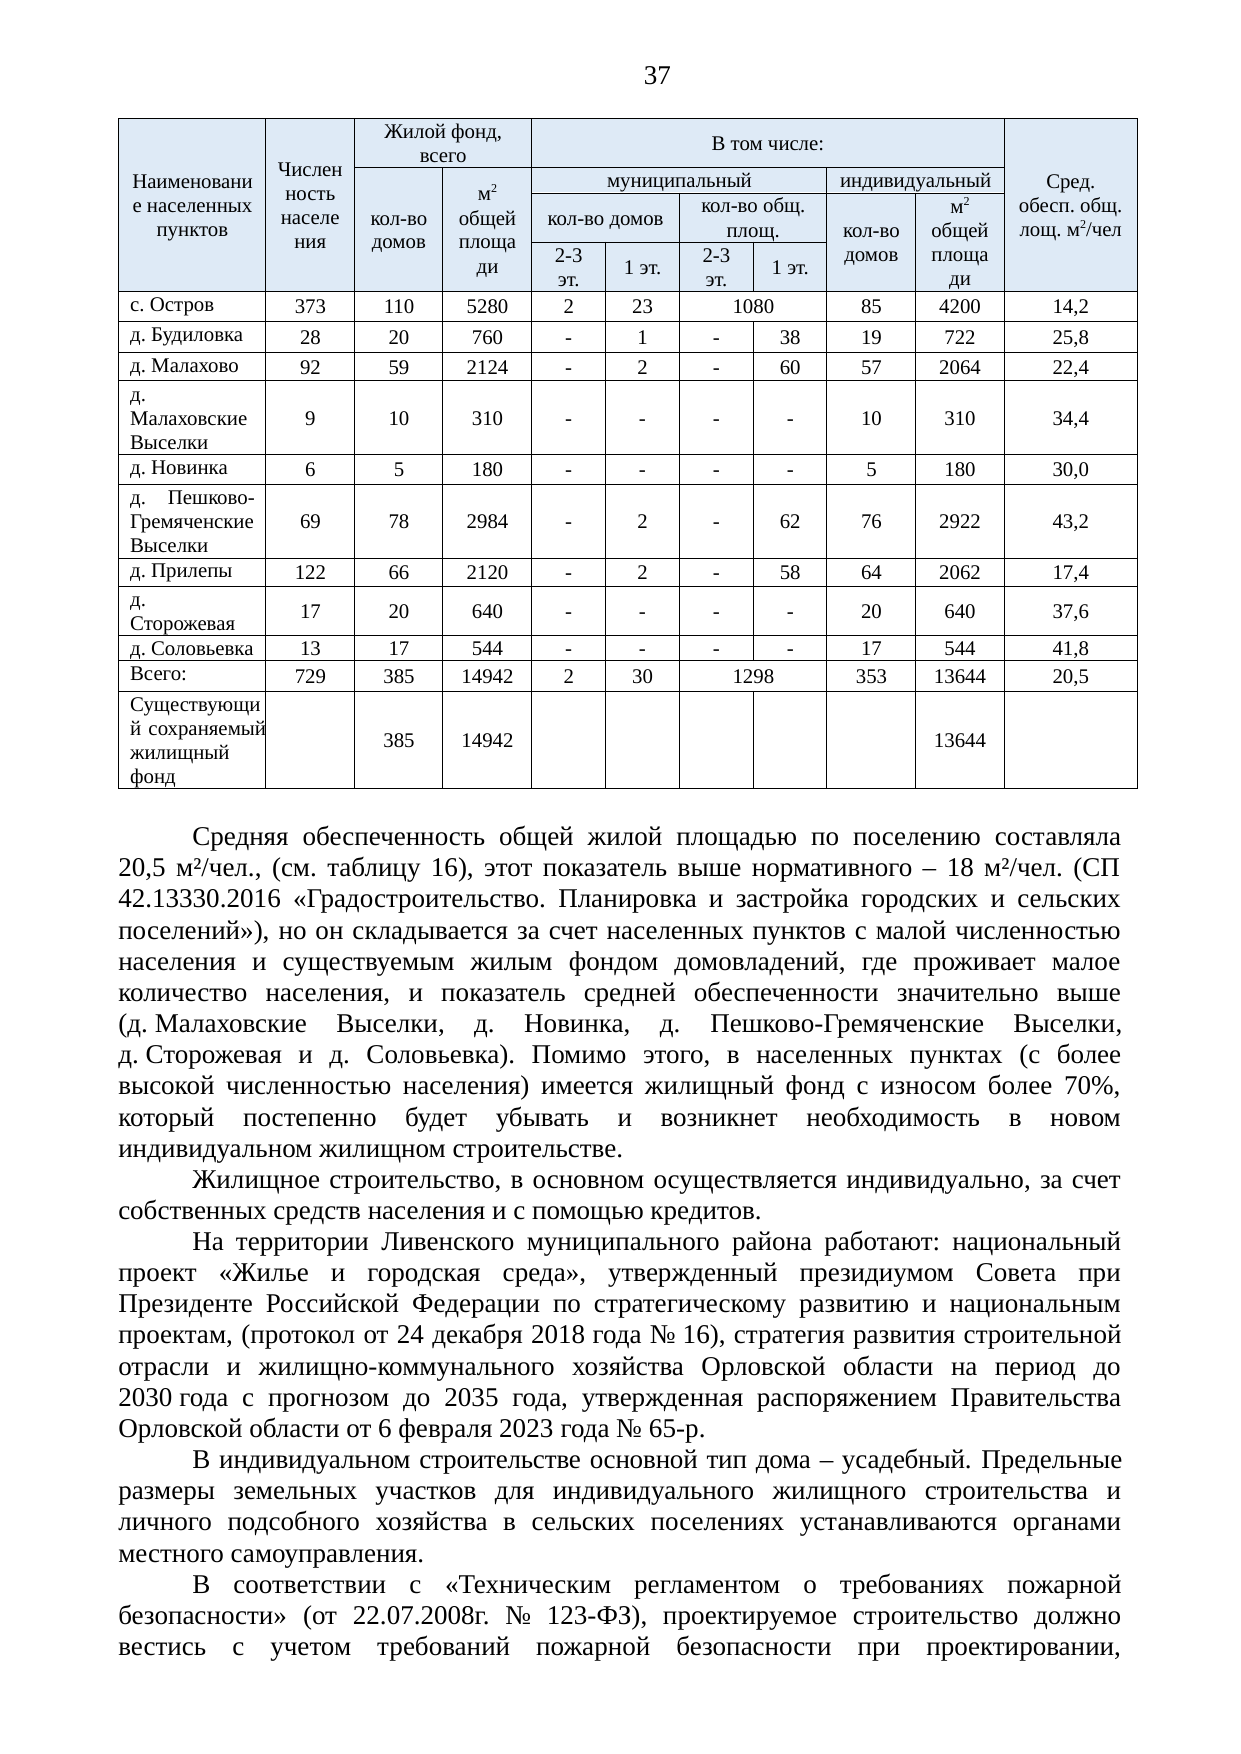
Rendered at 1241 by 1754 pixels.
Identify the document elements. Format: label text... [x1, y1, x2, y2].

table_cell - [680, 587, 753, 635]
table_cell [266, 692, 354, 788]
table_cell 10 [355, 381, 442, 454]
table_cell 353 [827, 661, 915, 691]
table_cell 30,0 [1005, 455, 1137, 484]
table_cell 2 [606, 485, 679, 557]
table_cell - [532, 559, 605, 586]
table_cell - [606, 381, 679, 454]
table_cell 13 [266, 636, 354, 660]
table_cell 76 [827, 485, 915, 557]
table_cell [606, 692, 679, 788]
table_cell муниципальный [532, 168, 826, 192]
table_cell 544 [443, 636, 531, 660]
table_cell - [532, 636, 605, 660]
table_cell - [754, 636, 826, 660]
table_cell 1 [606, 322, 679, 352]
table_cell д. Прилепы [119, 559, 265, 586]
table_cell - [532, 485, 605, 557]
table_cell - [754, 587, 826, 635]
table_cell 122 [266, 559, 354, 586]
table_header Жилой фонд, всего [355, 119, 531, 167]
table_cell 85 [827, 292, 915, 321]
table_cell 14,2 [1005, 292, 1137, 321]
text Средняя обеспеченность общей жилой площадью по поселению составляла 20,5 м²/чел., (см. таблицу 16), этот показатель выше нормативного ‒ 18 м²/чел. (СП 42.13330.2016 «Градостроительство. Планировка и застройка городских и сельских поселений»), но он складывается за счет населенных пунктов с малой численностью населения и существуемым жилым фондом домовладений, где проживает малое количество населения, и показатель средней обеспеченности значительно выше (д. Малаховские Выселки, д. Новинка, д. Пешково-Гремяченские Выселки, д. Сторожевая и д. Соловьевка). Помимо этого, в населенных пунктах (с более высокой численностью населения) имеется жилищный фонд с износом более 70%, который постепенно будет убывать и возникнет необходимость в новом индивидуальном жилищном строительстве. [118, 820, 1122, 1163]
table_cell - [606, 455, 679, 484]
text В индивидуальном строительстве основной тип дома ‒ усадебный. Предельные размеры земельных участков для индивидуального жилищного строительства и личного подсобного хозяйства в сельских поселениях устанавливаются органами местного самоуправления. [118, 1443, 1122, 1568]
table_cell 38 [754, 322, 826, 352]
table_cell 62 [754, 485, 826, 557]
table_header В том числе: [532, 119, 1004, 167]
table_cell - [606, 636, 679, 660]
table_cell 5 [355, 455, 442, 484]
table_cell индивидуальный [827, 168, 1004, 192]
table_cell 385 [355, 661, 442, 691]
table_cell 20,5 [1005, 661, 1137, 691]
table_cell 1298 [680, 661, 826, 691]
table_cell 2984 [443, 485, 531, 557]
table_cell 9 [266, 381, 354, 454]
table_cell 1 эт. [606, 243, 679, 291]
table_cell 180 [916, 455, 1004, 484]
table_cell д. Малаховские Выселки [119, 381, 265, 454]
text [118, 1568, 1122, 1661]
table_cell 64 [827, 559, 915, 586]
table_cell 10 [827, 381, 915, 454]
table_cell - [532, 381, 605, 454]
table_cell 34,4 [1005, 381, 1137, 454]
table_cell м2 общей площади [916, 194, 1004, 291]
table_cell 2 [606, 353, 679, 380]
table_cell - [532, 455, 605, 484]
table_cell - [680, 559, 753, 586]
table_cell 1080 [680, 292, 826, 321]
table_cell 37,6 [1005, 587, 1137, 635]
table_cell 25,8 [1005, 322, 1137, 352]
table_cell [827, 692, 915, 788]
table_cell - [680, 381, 753, 454]
table_cell [754, 692, 826, 788]
table_cell 180 [443, 455, 531, 484]
table_cell 2062 [916, 559, 1004, 586]
table_cell д. Малахово [119, 353, 265, 380]
table_header Численность населения [266, 119, 354, 291]
table_cell 640 [443, 587, 531, 635]
table_cell 43,2 [1005, 485, 1137, 557]
table_cell - [754, 455, 826, 484]
table_cell 13644 [916, 661, 1004, 691]
table_cell - [680, 455, 753, 484]
table_cell 41,8 [1005, 636, 1137, 660]
table_cell 310 [916, 381, 1004, 454]
table_cell 59 [355, 353, 442, 380]
table_cell 14942 [443, 692, 531, 788]
table_cell с. Остров [119, 292, 265, 321]
table_cell 5 [827, 455, 915, 484]
table_cell 4200 [916, 292, 1004, 321]
table_cell 23 [606, 292, 679, 321]
table_cell [1005, 692, 1137, 788]
table_cell 2922 [916, 485, 1004, 557]
table_cell 60 [754, 353, 826, 380]
table_cell 2-3 эт. [532, 243, 605, 291]
table_cell кол-во домов [355, 168, 442, 291]
table_cell 544 [916, 636, 1004, 660]
text Жилищное строительство, в основном осуществляется индивидуально, за счет собственных средств населения и с помощью кредитов. [118, 1163, 1122, 1225]
table_cell 1 эт. [754, 243, 826, 291]
table_cell - [680, 485, 753, 557]
table_cell - [680, 322, 753, 352]
table_cell 30 [606, 661, 679, 691]
table_cell 2 [606, 559, 679, 586]
table_cell кол-во общ. площ. [680, 194, 826, 242]
table_cell 110 [355, 292, 442, 321]
table_cell 2124 [443, 353, 531, 380]
table_cell Всего: [119, 661, 265, 691]
table_cell Существующий сохраняемый жилищный фонд [119, 692, 265, 788]
table_cell 58 [754, 559, 826, 586]
table_cell 13644 [916, 692, 1004, 788]
table_cell 385 [355, 692, 442, 788]
table_cell - [606, 587, 679, 635]
table_cell 69 [266, 485, 354, 557]
table_cell 640 [916, 587, 1004, 635]
table_cell 20 [827, 587, 915, 635]
table_cell д. Сторожевая [119, 587, 265, 635]
table_cell 20 [355, 322, 442, 352]
table_cell д. Пешково-Гремяченские Выселки [119, 485, 265, 557]
table_cell 17,4 [1005, 559, 1137, 586]
table_cell кол-во домов [827, 194, 915, 291]
table_cell 310 [443, 381, 531, 454]
table_cell - [532, 587, 605, 635]
table_cell 373 [266, 292, 354, 321]
table_cell кол-во домов [532, 194, 679, 242]
table_cell - [754, 381, 826, 454]
table_cell 78 [355, 485, 442, 557]
text На территории Ливенского муниципального района работают: национальный проект «Жилье и городская среда», утвержденный президиумом Совета при Президенте Российской Федерации по стратегическому развитию и национальным проектам, (протокол от 24 декабря 2018 года № 16), стратегия развития строительной отрасли и жилищно-коммунального хозяйства Орловской области на период до 2030 года с прогнозом до 2035 года, утвержденная распоряжением Правительства Орловской области от 6 февраля 2023 года № 65-р. [118, 1225, 1122, 1443]
table_cell - [680, 353, 753, 380]
table_cell 2064 [916, 353, 1004, 380]
table_cell 28 [266, 322, 354, 352]
table_header Наименование населенных пунктов [119, 119, 265, 291]
table_cell д. Соловьевка [119, 636, 265, 660]
table_cell д. Будиловка [119, 322, 265, 352]
table_cell - [532, 353, 605, 380]
table_cell 2 [532, 661, 605, 691]
table_cell 722 [916, 322, 1004, 352]
table_cell 17 [827, 636, 915, 660]
table_cell 2120 [443, 559, 531, 586]
table_cell 17 [266, 587, 354, 635]
table_cell [680, 692, 753, 788]
table_cell 19 [827, 322, 915, 352]
table_cell 22,4 [1005, 353, 1137, 380]
table_cell 729 [266, 661, 354, 691]
table_cell 2 [532, 292, 605, 321]
table_cell [532, 692, 605, 788]
table_cell 92 [266, 353, 354, 380]
table_cell 17 [355, 636, 442, 660]
table_cell д. Новинка [119, 455, 265, 484]
table_cell 14942 [443, 661, 531, 691]
table_cell 20 [355, 587, 442, 635]
table_cell 5280 [443, 292, 531, 321]
table_cell 760 [443, 322, 531, 352]
table_cell 2-3 эт. [680, 243, 753, 291]
table_header Сред. обесп. общ. лощ. м2/чел [1005, 119, 1137, 291]
table_cell - [680, 636, 753, 660]
table_cell 57 [827, 353, 915, 380]
table_cell 6 [266, 455, 354, 484]
table_cell - [532, 322, 605, 352]
table_cell м2 общей площади [443, 168, 531, 291]
table_cell 66 [355, 559, 442, 586]
